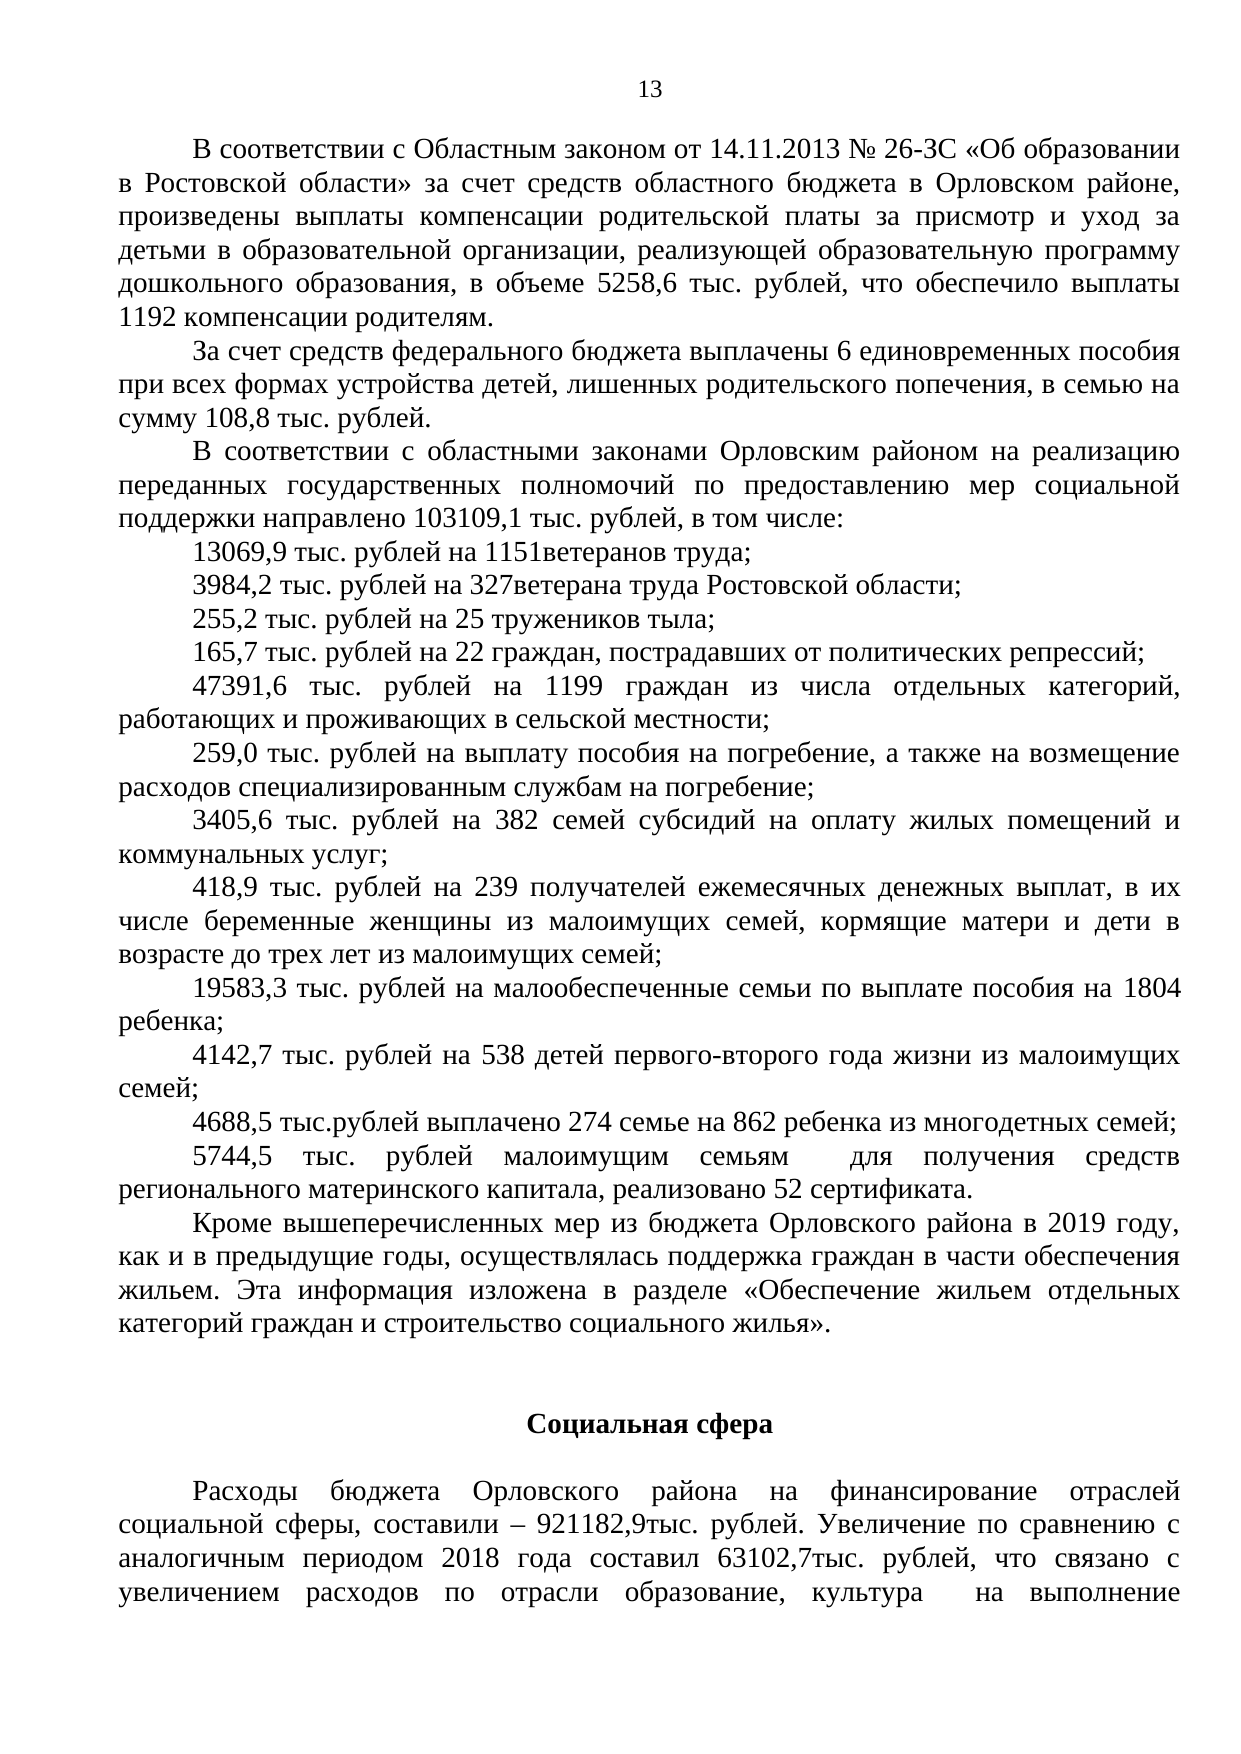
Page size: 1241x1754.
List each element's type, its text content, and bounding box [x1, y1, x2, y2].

text За счет средств федерального бюджета выплачены 6 единовременных пособия при всех формах устройства детей, лишенных родительского попечения, в семью на сумму 108,8 тыс. рублей. [118, 333, 1181, 433]
text 5744,5 тыс. рублей малоимущим семьям для получения средств регионального материнского капитала, реализовано 52 сертификата. [118, 1138, 1181, 1205]
text В соответствии с Областным законом от 14.11.2013 № 26-ЗС «Об образовании в Ростовской области» за счет средств областного бюджета в Орловском районе, произведены выплаты компенсации родительской платы за присмотр и уход за детьми в образовательной организации, реализующей образовательную программу дошкольного образования, в объеме 5258,6 тыс. рублей, что обеспечило выплаты 1192 компенсации родителям. [118, 131, 1181, 333]
text 165,7 тыс. рублей на 22 граждан, пострадавших от политических репрессий; [118, 634, 1181, 668]
text В соответствии с областными законами Орловским районом на реализацию переданных государственных полномочий по предоставлению мер социальной поддержки направлено 103109,1 тыс. рублей, в том числе: [118, 433, 1181, 534]
text 19583,3 тыс. рублей на малообеспеченные семьи по выплате пособия на 1804 ребенка; [118, 970, 1181, 1037]
text 3984,2 тыс. рублей на 327ветерана труда Ростовской области; [118, 567, 1181, 601]
text Кроме вышеперечисленных мер из бюджета Орловского района в 2019 году, как и в предыдущие годы, осуществлялась поддержка граждан в части обеспечения жильем. Эта информация изложена в разделе «Обеспечение жильем отдельных категорий граждан и строительство социального жилья». [118, 1205, 1181, 1339]
text 4688,5 тыс.рублей выплачено 274 семье на 862 ребенка из многодетных семей; [118, 1104, 1181, 1138]
text 259,0 тыс. рублей на выплату пособия на погребение, а также на возмещение расходов специализированным службам на погребение; [118, 735, 1181, 802]
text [118, 1473, 1181, 1607]
text 13069,9 тыс. рублей на 1151ветеранов труда; [118, 534, 1181, 567]
text 418,9 тыс. рублей на 239 получателей ежемесячных денежных выплат, в их числе беременные женщины из малоимущих семей, кормящие матери и дети в возрасте до трех лет из малоимущих семей; [118, 869, 1181, 970]
text 4142,7 тыс. рублей на 538 детей первого-второго года жизни из малоимущих семей; [118, 1037, 1181, 1104]
text 3405,6 тыс. рублей на 382 семей субсидий на оплату жилых помещений и коммунальных услуг; [118, 802, 1181, 869]
text Социальная сфера [118, 1406, 1181, 1439]
text 47391,6 тыс. рублей на 1199 граждан из числа отдельных категорий, работающих и проживающих в сельской местности; [118, 668, 1181, 735]
text 255,2 тыс. рублей на 25 тружеников тыла; [118, 601, 1181, 634]
